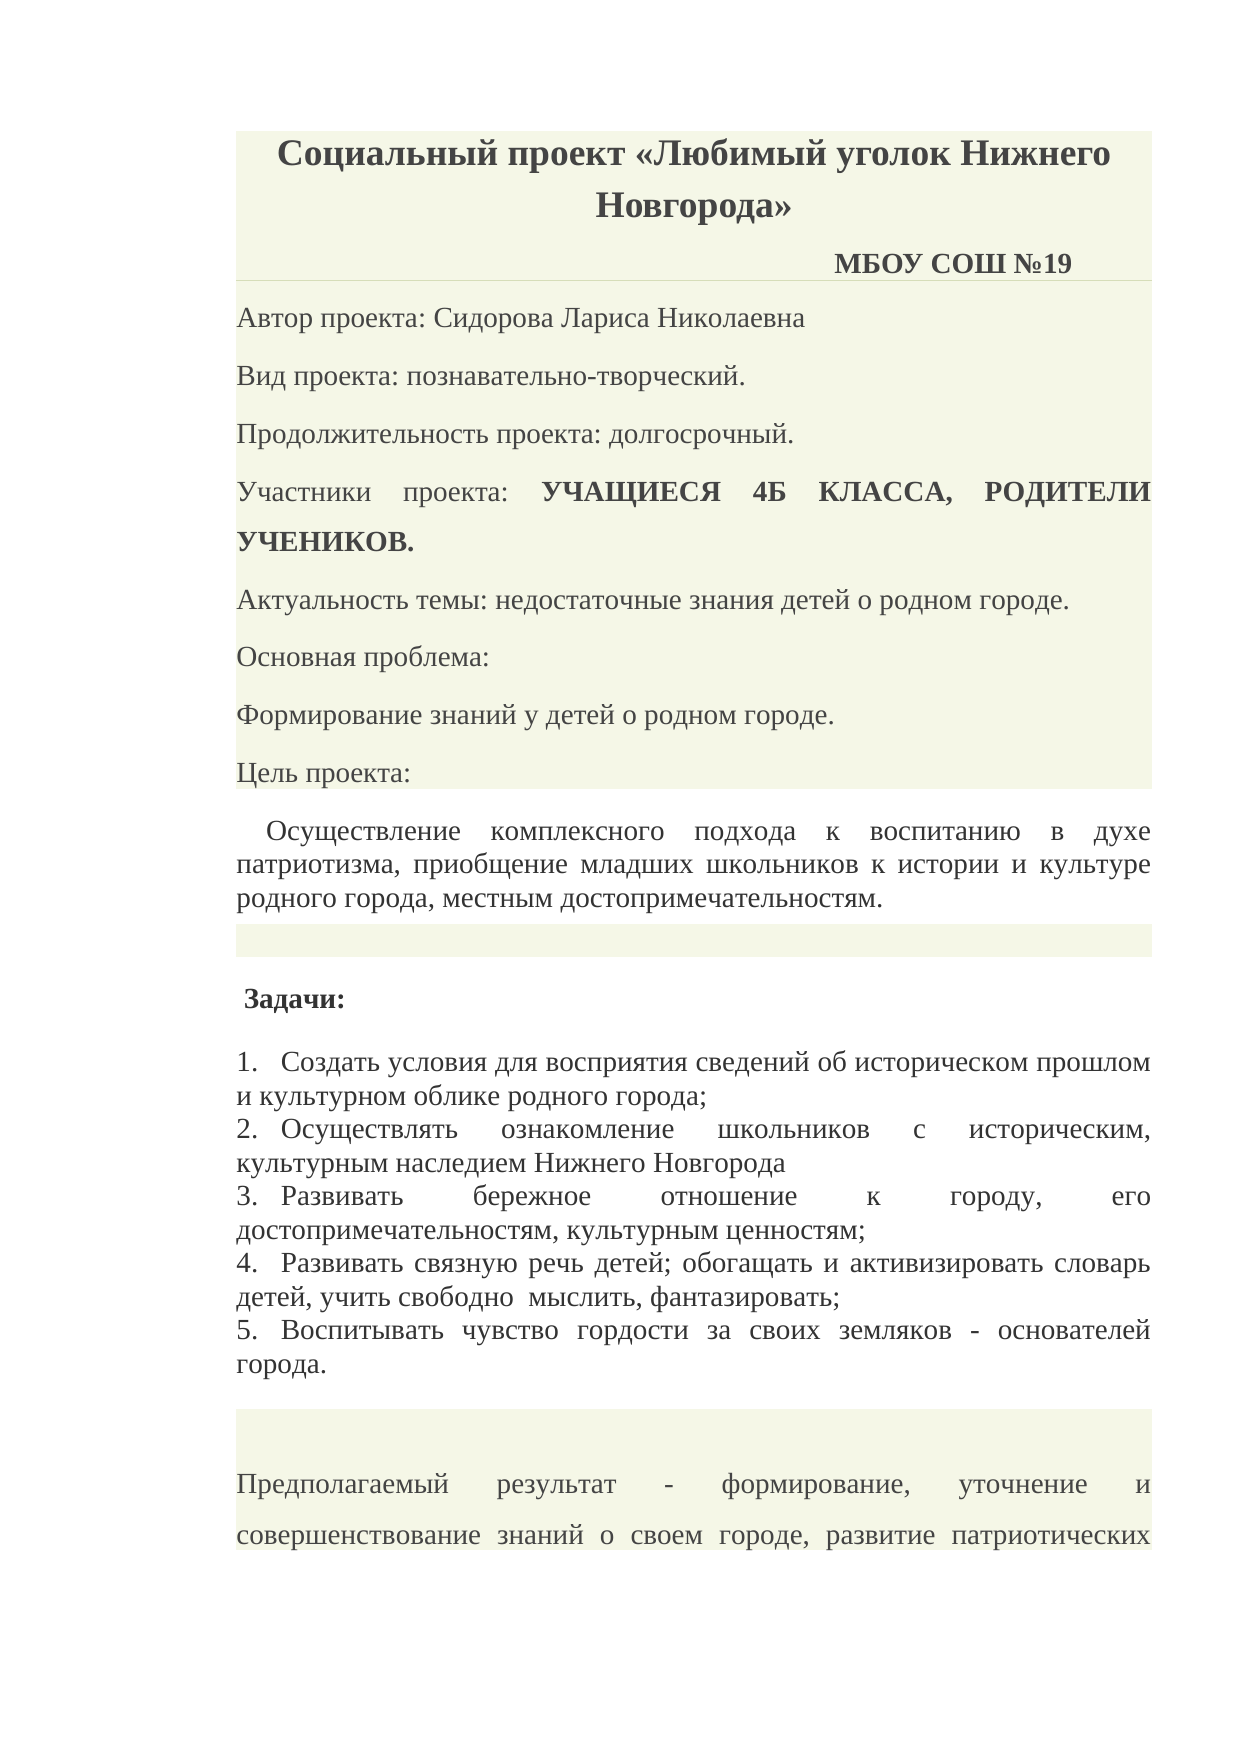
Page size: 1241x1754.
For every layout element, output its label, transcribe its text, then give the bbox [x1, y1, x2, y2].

list Осуществлять ознакомление школьников с историческим, культурным наследием Нижнего Новгорода [236, 1111, 1152, 1178]
text Осуществление комплексного подхода к воспитанию в духе патриотизма, приобщение младших школьников к истории и культуре родного города, местным достопримечательностям. [236, 813, 1152, 914]
text Вид проекта: познавательно-творческий. [236, 358, 1152, 392]
list Воспитывать чувство гордости за своих земляков - основателей города. [236, 1312, 1152, 1379]
text Актуальность темы: недостаточные знания детей о родном городе. [236, 582, 1152, 615]
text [236, 1467, 1152, 1550]
text Задачи: [236, 981, 1152, 1015]
text Основная проблема: [236, 639, 1152, 673]
text Участники проекта: УЧАЩИЕСЯ 4Б КЛАССА, РОДИТЕЛИ УЧЕНИКОВ. [236, 474, 1152, 557]
list Развивать бережное отношение к городу, его достопримечательностям, культурным ценностям; [236, 1178, 1152, 1245]
list Создать условия для восприятия сведений об историческом прошлом и культурном облике родного города; [236, 1044, 1152, 1111]
text Социальный проект «Любимый уголок Нижнего Новгорода» [236, 131, 1152, 225]
list Развивать связную речь детей; обогащать и активизировать словарь детей, учить свободно мыслить, фантазировать; [236, 1245, 1152, 1312]
text Цель проекта: [236, 755, 1152, 789]
text МБОУ СОШ №19 [236, 246, 1152, 280]
text Автор проекта: Сидорова Лариса Николаевна [236, 300, 1152, 334]
text Продолжительность проекта: долгосрочный. [236, 416, 1152, 449]
text Формирование знаний у детей о родном городе. [236, 697, 1152, 731]
